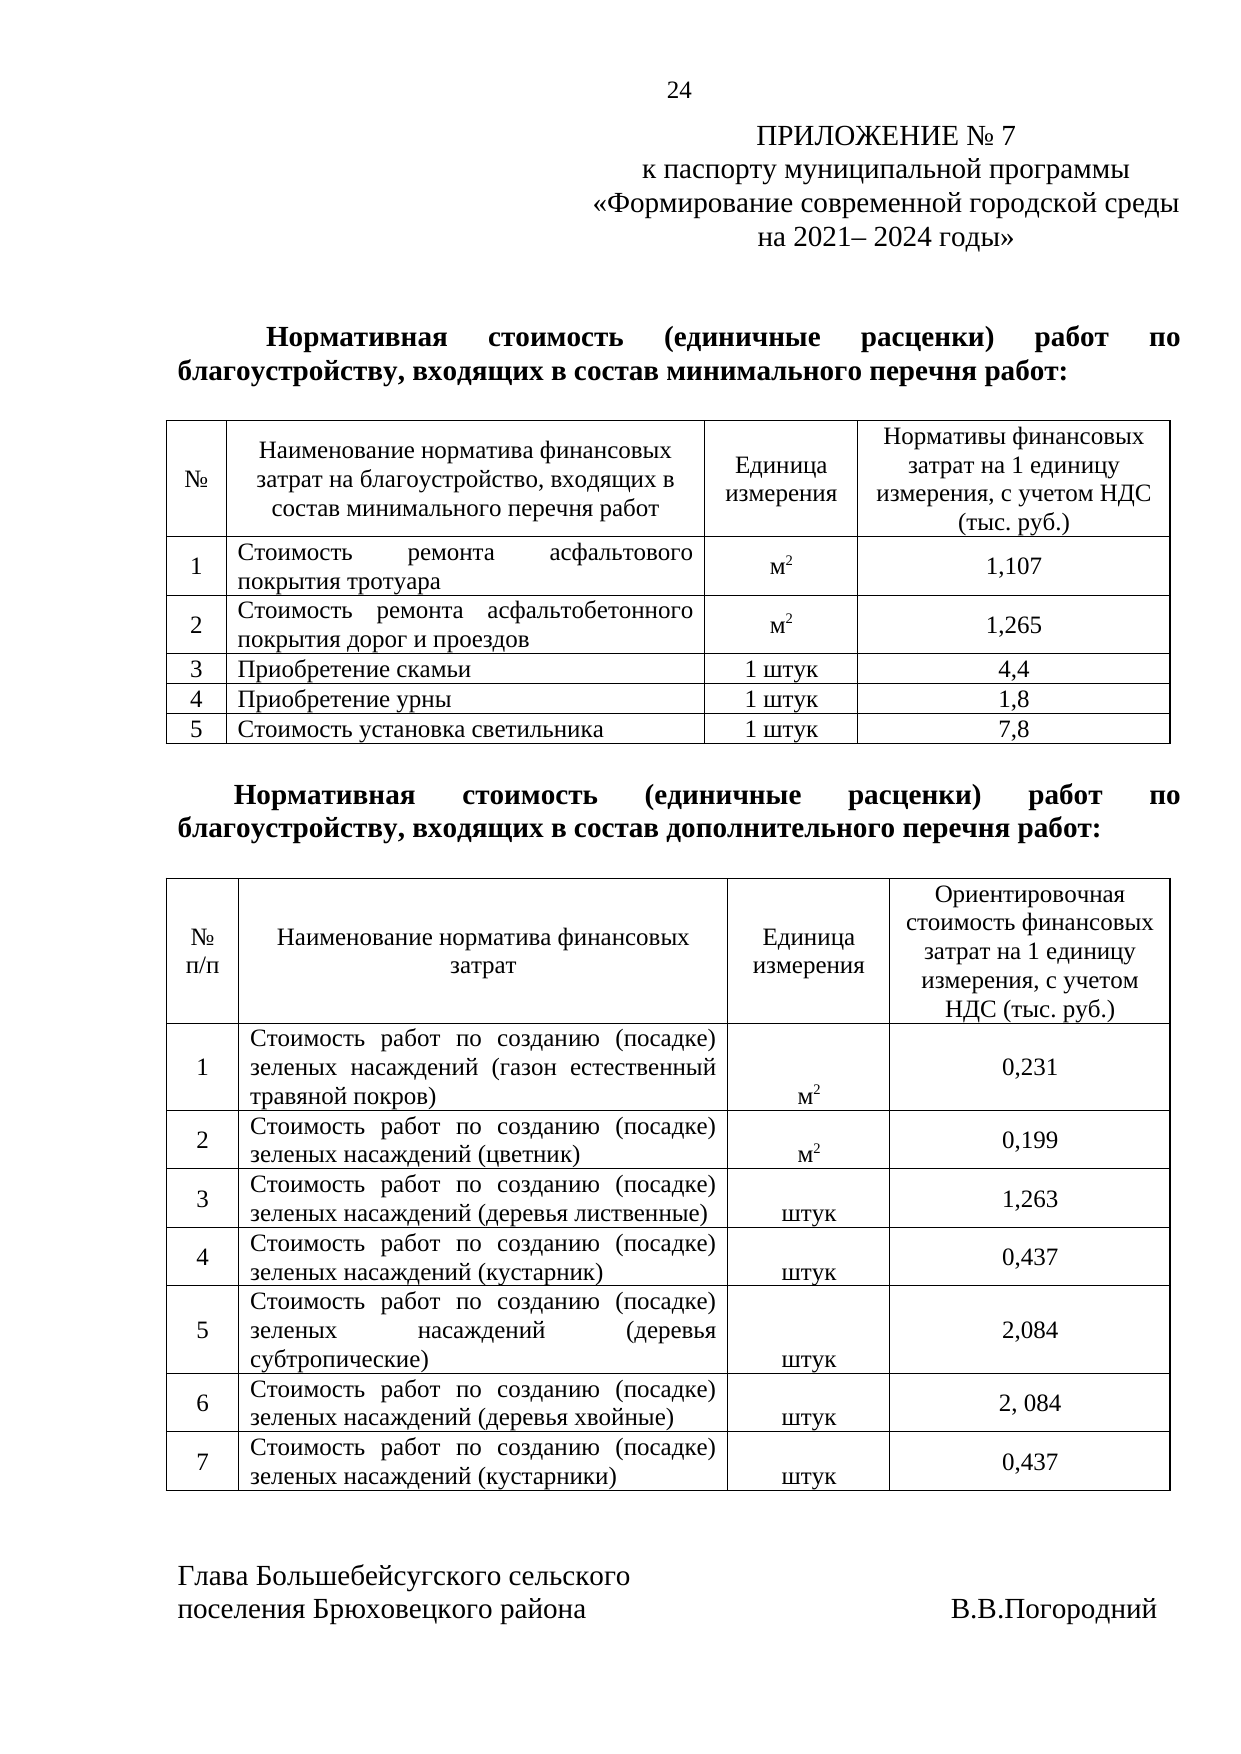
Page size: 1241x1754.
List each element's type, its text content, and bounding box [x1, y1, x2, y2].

table_cell 0,437 [890, 1228, 1169, 1285]
text поселения Брюховецкого района В.В.Погородний [177, 1591, 1181, 1625]
table_cell 1,8 [858, 684, 1169, 713]
text на 2021– 2024 годы» [177, 219, 1181, 252]
table_cell штук [728, 1228, 889, 1285]
table_cell 4 [167, 1228, 238, 1285]
table_cell 2 [167, 1111, 238, 1168]
table_cell 5 [167, 714, 226, 742]
table_cell 6 [167, 1374, 238, 1431]
table_cell 1,265 [858, 596, 1169, 653]
table_cell Стоимость работ по созданию (посадке) зеленых насаждений (кустарники) [239, 1432, 727, 1490]
table_header Наименование норматива финансовых затрат [239, 879, 727, 1022]
table_cell штук [728, 1432, 889, 1490]
table_cell м2 [728, 1111, 889, 1168]
table_header Единица измерения [705, 421, 857, 536]
table_header № [167, 421, 226, 536]
table_cell Приобретение скамьи [227, 654, 704, 683]
table_cell Стоимость установка светильника [227, 714, 704, 742]
table_cell 1 штук [705, 654, 857, 683]
text Глава Большебейсугского сельского [177, 1558, 1181, 1591]
table_cell штук [728, 1286, 889, 1373]
table_cell 1 [167, 1024, 238, 1110]
table_cell м2 [705, 596, 857, 653]
text «Формирование современной городской среды [177, 185, 1181, 219]
table_cell 3 [167, 1169, 238, 1227]
table_cell 0,199 [890, 1111, 1169, 1168]
table_cell 2 [167, 596, 226, 653]
table_cell штук [728, 1374, 889, 1431]
table_cell 2, 084 [890, 1374, 1169, 1431]
table_cell Стоимость работ по созданию (посадке) зеленых насаждений (деревья субтропические) [239, 1286, 727, 1373]
table_cell 7 [167, 1432, 238, 1490]
table_cell м2 [705, 537, 857, 594]
table_cell Стоимость работ по созданию (посадке) зеленых насаждений (деревья лиственные) [239, 1169, 727, 1227]
table_cell 1,107 [858, 537, 1169, 594]
table_cell 5 [167, 1286, 238, 1373]
table_header Ориентировочная стоимость финансовых затрат на 1 единицу измерения, с учетом НДС (тыс. руб.) [890, 879, 1169, 1022]
table_cell Стоимость работ по созданию (посадке) зеленых насаждений (цветник) [239, 1111, 727, 1168]
table_header Наименование норматива финансовых затрат на благоустройство, входящих в состав минимального перечня работ [227, 421, 704, 536]
table_cell 1 штук [705, 714, 857, 742]
table_cell 1 штук [705, 684, 857, 713]
table_cell 2,084 [890, 1286, 1169, 1373]
text ПРИЛОЖЕНИЕ № 7 [177, 118, 1181, 152]
table_header Единица измерения [728, 879, 889, 1022]
table_cell 1 [167, 537, 226, 594]
table_cell 1,263 [890, 1169, 1169, 1227]
table_cell 4,4 [858, 654, 1169, 683]
table_cell Приобретение урны [227, 684, 704, 713]
text Нормативная стоимость (единичные расценки) работ по благоустройству, входящих в состав дополнительного перечня работ: [177, 777, 1181, 844]
table_cell Стоимость работ по созданию (посадке) зеленых насаждений (кустарник) [239, 1228, 727, 1285]
table_cell 4 [167, 684, 226, 713]
table_cell Стоимость работ по созданию (посадке) зеленых насаждений (деревья хвойные) [239, 1374, 727, 1431]
table_cell штук [728, 1169, 889, 1227]
table_header Нормативы финансовых затрат на 1 единицу измерения, с учетом НДС (тыс. руб.) [858, 421, 1169, 536]
table_cell 0,437 [890, 1432, 1169, 1490]
table_cell Стоимость ремонта асфальтобетонного покрытия дорог и проездов [227, 596, 704, 653]
text Нормативная стоимость (единичные расценки) работ по благоустройству, входящих в состав минимального перечня работ: [177, 319, 1181, 386]
table_cell м2 [728, 1024, 889, 1110]
table_header № п/п [167, 879, 238, 1022]
table_cell Стоимость работ по созданию (посадке) зеленых насаждений (газон естественный травяной покров) [239, 1024, 727, 1110]
table_cell 3 [167, 654, 226, 683]
table_cell 0,231 [890, 1024, 1169, 1110]
text к паспорту муниципальной программы [177, 152, 1181, 185]
table_cell Стоимость ремонта асфальтового покрытия тротуара [227, 537, 704, 594]
table_cell 7,8 [858, 714, 1169, 742]
